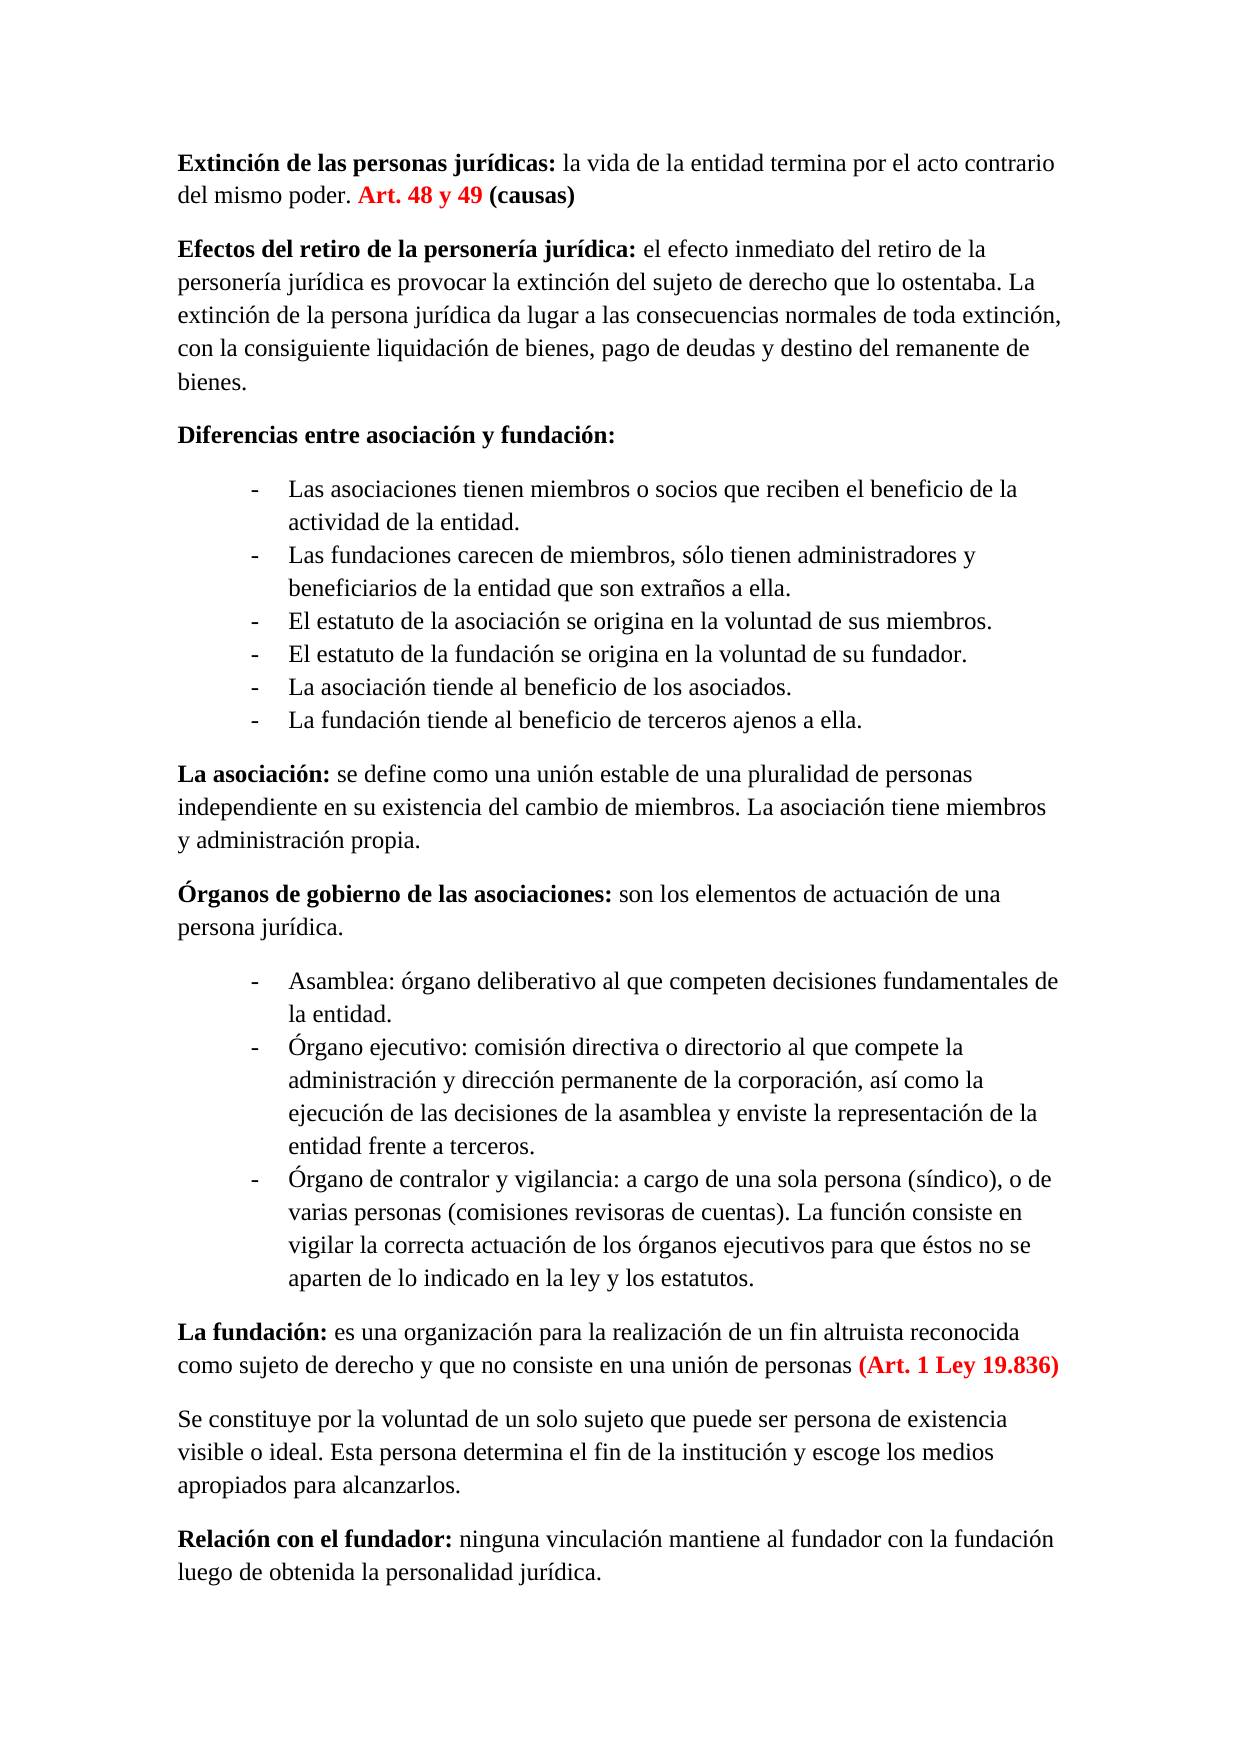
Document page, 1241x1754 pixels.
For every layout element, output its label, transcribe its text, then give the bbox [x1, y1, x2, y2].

list Órgano de contralor y vigilancia: a cargo de una sola persona (síndico), o de varias personas (comisiones revisoras de cuentas). La función consiste en vigilar la correcta actuación de los órganos ejecutivos para que éstos no se aparten de lo indicado en la ley y los estatutos. [251, 1164, 1063, 1292]
text Relación con el fundador: ninguna vinculación mantiene al fundador con la fundación luego de obtenida la personalidad jurídica. [177, 1524, 1063, 1586]
text Diferencias entre asociación y fundación: [177, 420, 1063, 449]
text Se constituye por la voluntad de un solo sujeto que puede ser persona de existencia visible o ideal. Esta persona determina el fin de la institución y escoge los medios apropiados para alcanzarlos. [177, 1404, 1063, 1499]
text Efectos del retiro de la personería jurídica: el efecto inmediato del retiro de la personería jurídica es provocar la extinción del sujeto de derecho que lo ostentaba. La extinción de la persona jurídica da lugar a las consecuencias normales de toda extinción, con la consiguiente liquidación de bienes, pago de deudas y destino del remanente de bienes. [177, 234, 1063, 395]
text Extinción de las personas jurídicas: la vida de la entidad termina por el acto contrario del mismo poder. Art. 48 y 49 (causas) [177, 148, 1063, 209]
text La fundación: es una organización para la realización de un fin altruista reconocida como sujeto de derecho y que no consiste en una unión de personas (Art. 1 Ley 19.836) [177, 1317, 1063, 1379]
text La asociación: se define como una unión estable de una pluralidad de personas independiente en su existencia del cambio de miembros. La asociación tiene miembros y administración propia. [177, 759, 1063, 854]
list La asociación tiende al beneficio de los asociados. [251, 672, 1063, 701]
list Órgano ejecutivo: comisión directiva o directorio al que compete la administración y dirección permanente de la corporación, así como la ejecución de las decisiones de la asamblea y enviste la representación de la entidad frente a terceros. [251, 1032, 1063, 1160]
list El estatuto de la asociación se origina en la voluntad de sus miembros. [251, 606, 1063, 635]
list Las fundaciones carecen de miembros, sólo tienen administradores y beneficiarios de la entidad que son extraños a ella. [251, 540, 1063, 602]
list Las asociaciones tienen miembros o socios que reciben el beneficio de la actividad de la entidad. [251, 474, 1063, 536]
list La fundación tiende al beneficio de terceros ajenos a ella. [251, 705, 1063, 734]
list El estatuto de la fundación se origina en la voluntad de su fundador. [251, 639, 1063, 668]
text Órganos de gobierno de las asociaciones: son los elementos de actuación de una persona jurídica. [177, 879, 1063, 941]
list Asamblea: órgano deliberativo al que competen decisiones fundamentales de la entidad. [251, 966, 1063, 1028]
